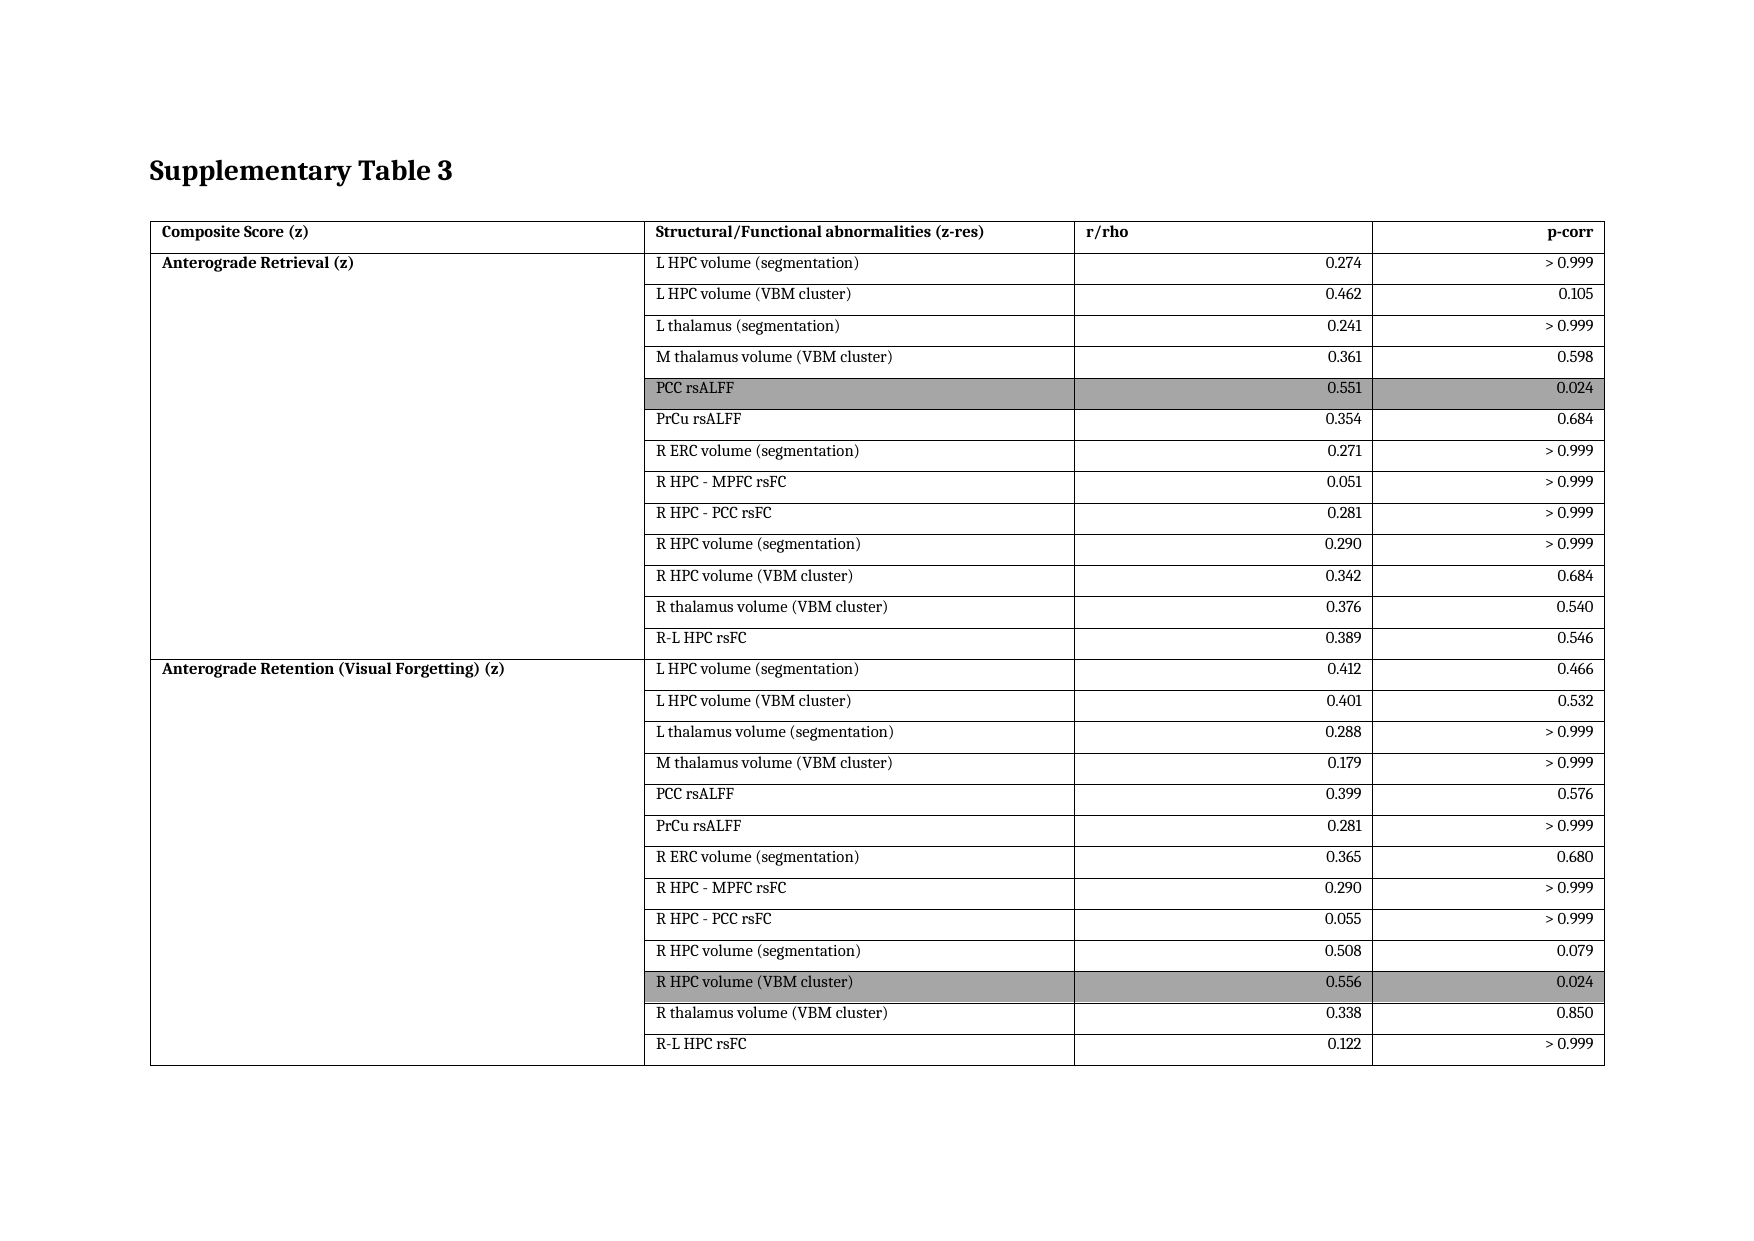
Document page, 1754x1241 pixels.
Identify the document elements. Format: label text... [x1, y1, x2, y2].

table_cell R HPC - MPFC rsFC [645, 472, 1074, 502]
table_cell 0.361 [1075, 347, 1372, 377]
table_cell R HPC volume (VBM cluster) [645, 972, 1074, 1002]
table_cell > 0.999 [1373, 1035, 1604, 1065]
table_cell L HPC volume (segmentation) [645, 254, 1074, 284]
table_cell > 0.999 [1373, 722, 1604, 752]
table_cell 0.122 [1075, 1035, 1372, 1065]
table_cell 0.288 [1075, 722, 1372, 752]
table_cell L thalamus (segmentation) [645, 316, 1074, 346]
table_cell > 0.999 [1373, 254, 1604, 284]
table_cell 0.551 [1075, 379, 1372, 409]
table_cell 0.024 [1373, 972, 1604, 1002]
table_header p-corr [1373, 222, 1604, 252]
table_cell 0.508 [1075, 941, 1372, 971]
table_cell L HPC volume (VBM cluster) [645, 285, 1074, 315]
table_cell > 0.999 [1373, 754, 1604, 784]
table_cell 0.389 [1075, 629, 1372, 659]
table_cell 0.281 [1075, 504, 1372, 534]
table_header Composite Score (z) [151, 222, 644, 252]
table_cell 0.598 [1373, 347, 1604, 377]
table_cell 0.342 [1075, 566, 1372, 596]
table_cell 0.412 [1075, 660, 1372, 690]
table_cell > 0.999 [1373, 816, 1604, 846]
table_cell R HPC - MPFC rsFC [645, 879, 1074, 909]
table_cell 0.401 [1075, 691, 1372, 721]
table_cell 0.051 [1075, 472, 1372, 502]
table_cell 0.079 [1373, 941, 1604, 971]
table_cell L thalamus volume (segmentation) [645, 722, 1074, 752]
subtitle Supplementary Table 3 [150, 154, 1604, 188]
table_cell 0.179 [1075, 754, 1372, 784]
table_cell 0.105 [1373, 285, 1604, 315]
table_cell 0.241 [1075, 316, 1372, 346]
table_cell > 0.999 [1373, 316, 1604, 346]
table_cell 0.546 [1373, 629, 1604, 659]
table_cell > 0.999 [1373, 535, 1604, 565]
table_cell R HPC volume (segmentation) [645, 535, 1074, 565]
table_cell 0.271 [1075, 441, 1372, 471]
table_cell PCC rsALFF [645, 379, 1074, 409]
table_cell 0.462 [1075, 285, 1372, 315]
table_cell R HPC - PCC rsFC [645, 504, 1074, 534]
table_cell M thalamus volume (VBM cluster) [645, 754, 1074, 784]
table_cell R thalamus volume (VBM cluster) [645, 1004, 1074, 1034]
table_cell R ERC volume (segmentation) [645, 847, 1074, 877]
table_cell R-L HPC rsFC [645, 1035, 1074, 1065]
table_cell PrCu rsALFF [645, 410, 1074, 440]
table_cell 0.850 [1373, 1004, 1604, 1034]
table_cell R ERC volume (segmentation) [645, 441, 1074, 471]
table_cell PrCu rsALFF [645, 816, 1074, 846]
table_cell 0.338 [1075, 1004, 1372, 1034]
table_cell > 0.999 [1373, 441, 1604, 471]
table_cell 0.684 [1373, 566, 1604, 596]
table_cell L HPC volume (VBM cluster) [645, 691, 1074, 721]
table_cell R HPC - PCC rsFC [645, 910, 1074, 940]
table_cell 0.399 [1075, 785, 1372, 815]
table_cell 0.466 [1373, 660, 1604, 690]
table_cell 0.024 [1373, 379, 1604, 409]
table_cell > 0.999 [1373, 472, 1604, 502]
table_cell 0.680 [1373, 847, 1604, 877]
table_cell 0.055 [1075, 910, 1372, 940]
table_cell R HPC volume (segmentation) [645, 941, 1074, 971]
table_cell > 0.999 [1373, 910, 1604, 940]
table_cell > 0.999 [1373, 504, 1604, 534]
table_cell 0.365 [1075, 847, 1372, 877]
table_cell Anterograde Retention (Visual Forgetting) (z) [151, 660, 644, 1065]
table_header r/rho [1075, 222, 1372, 252]
table_cell 0.290 [1075, 535, 1372, 565]
table_cell PCC rsALFF [645, 785, 1074, 815]
table_cell L HPC volume (segmentation) [645, 660, 1074, 690]
table_cell 0.354 [1075, 410, 1372, 440]
table_cell 0.540 [1373, 597, 1604, 627]
table_cell 0.556 [1075, 972, 1372, 1002]
table_cell Anterograde Retrieval (z) [151, 254, 644, 659]
table_cell 0.274 [1075, 254, 1372, 284]
table_cell 0.684 [1373, 410, 1604, 440]
table_cell 0.576 [1373, 785, 1604, 815]
table_cell M thalamus volume (VBM cluster) [645, 347, 1074, 377]
table_cell 0.376 [1075, 597, 1372, 627]
table_cell R HPC volume (VBM cluster) [645, 566, 1074, 596]
table_cell R-L HPC rsFC [645, 629, 1074, 659]
table_cell R thalamus volume (VBM cluster) [645, 597, 1074, 627]
table_cell 0.281 [1075, 816, 1372, 846]
table_cell 0.532 [1373, 691, 1604, 721]
table_cell > 0.999 [1373, 879, 1604, 909]
table_cell 0.290 [1075, 879, 1372, 909]
table_header Structural/Functional abnormalities (z-res) [645, 222, 1074, 252]
